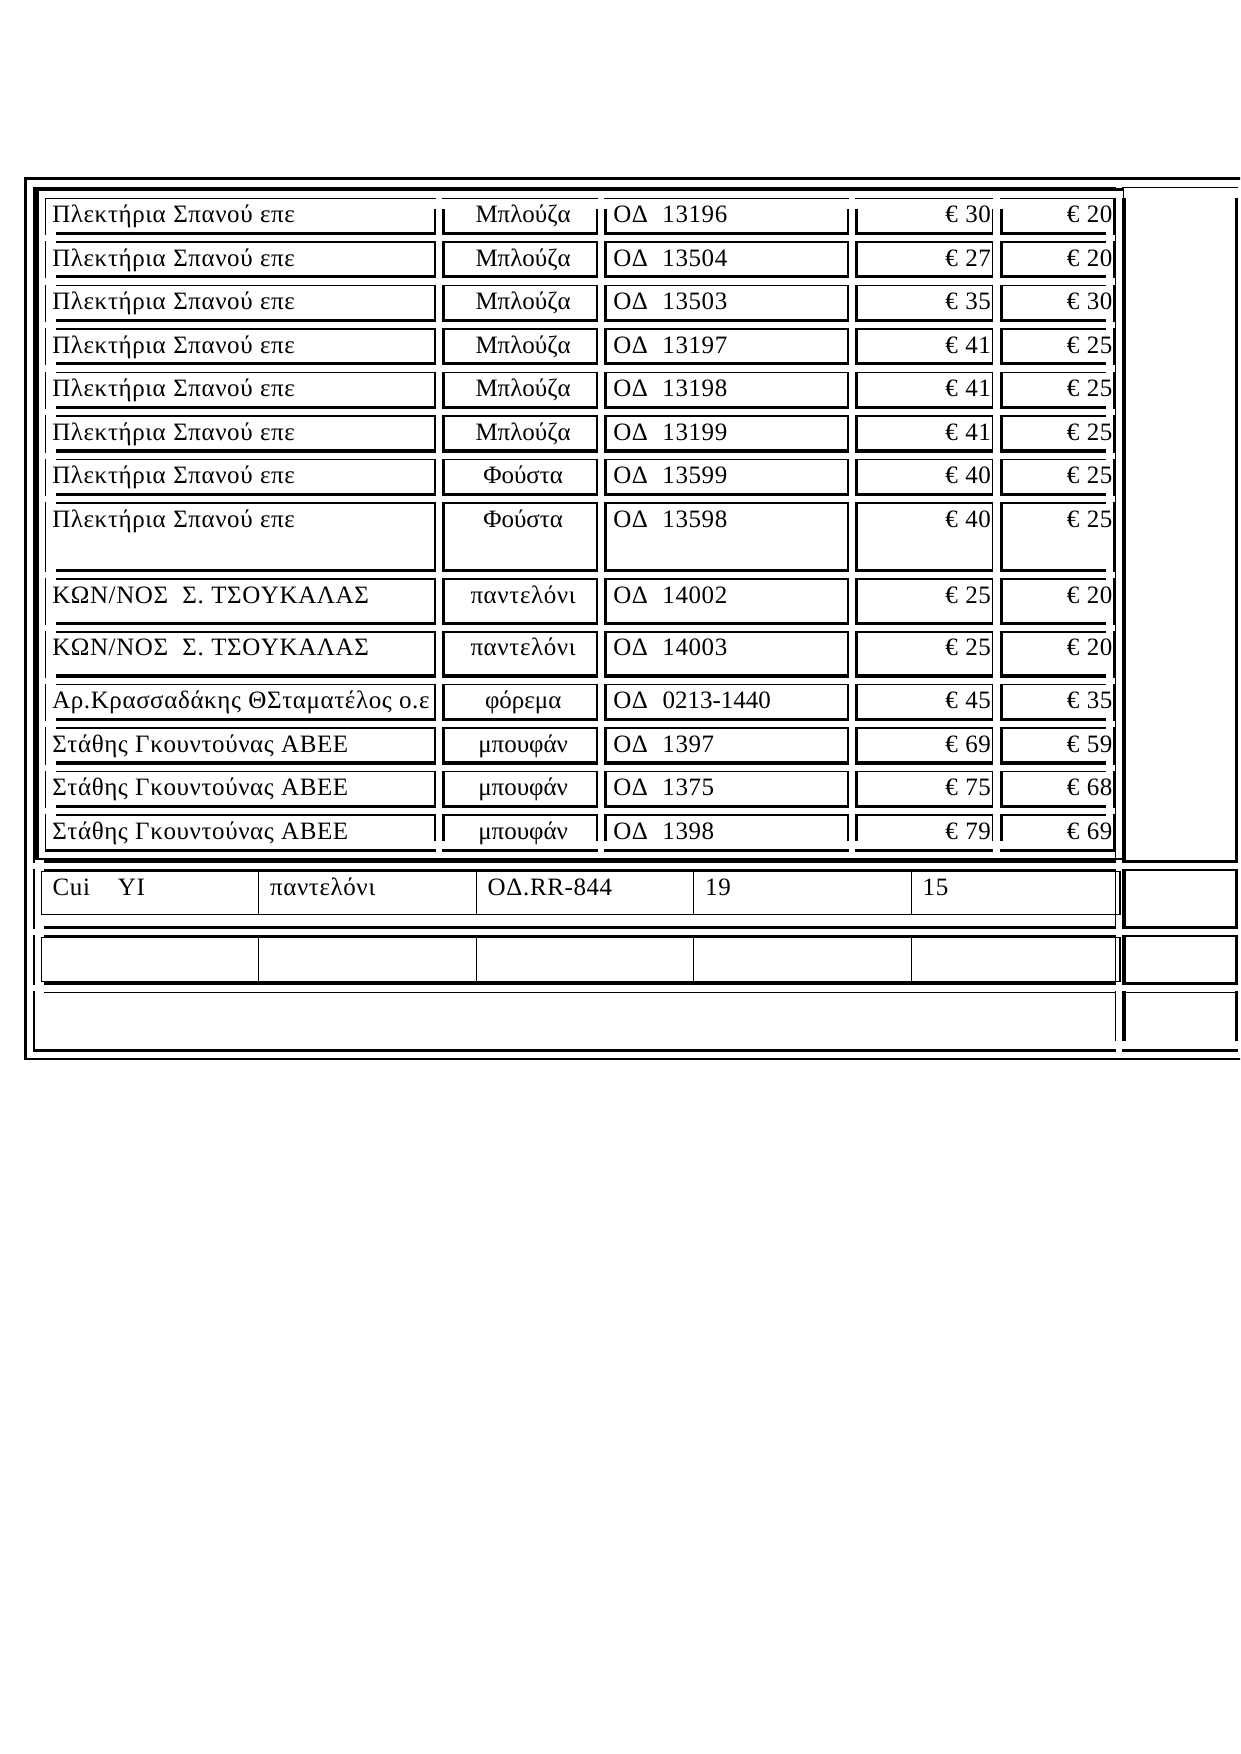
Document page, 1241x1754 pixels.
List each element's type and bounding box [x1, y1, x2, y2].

table_header [30, 180, 1120, 859]
table_cell [1120, 860, 1240, 926]
table_cell [30, 860, 1120, 926]
table_cell [1120, 982, 1240, 1048]
table_cell [30, 982, 1120, 1048]
table_header [1120, 180, 1240, 859]
table_cell [1120, 926, 1240, 982]
table_cell [30, 926, 1120, 982]
